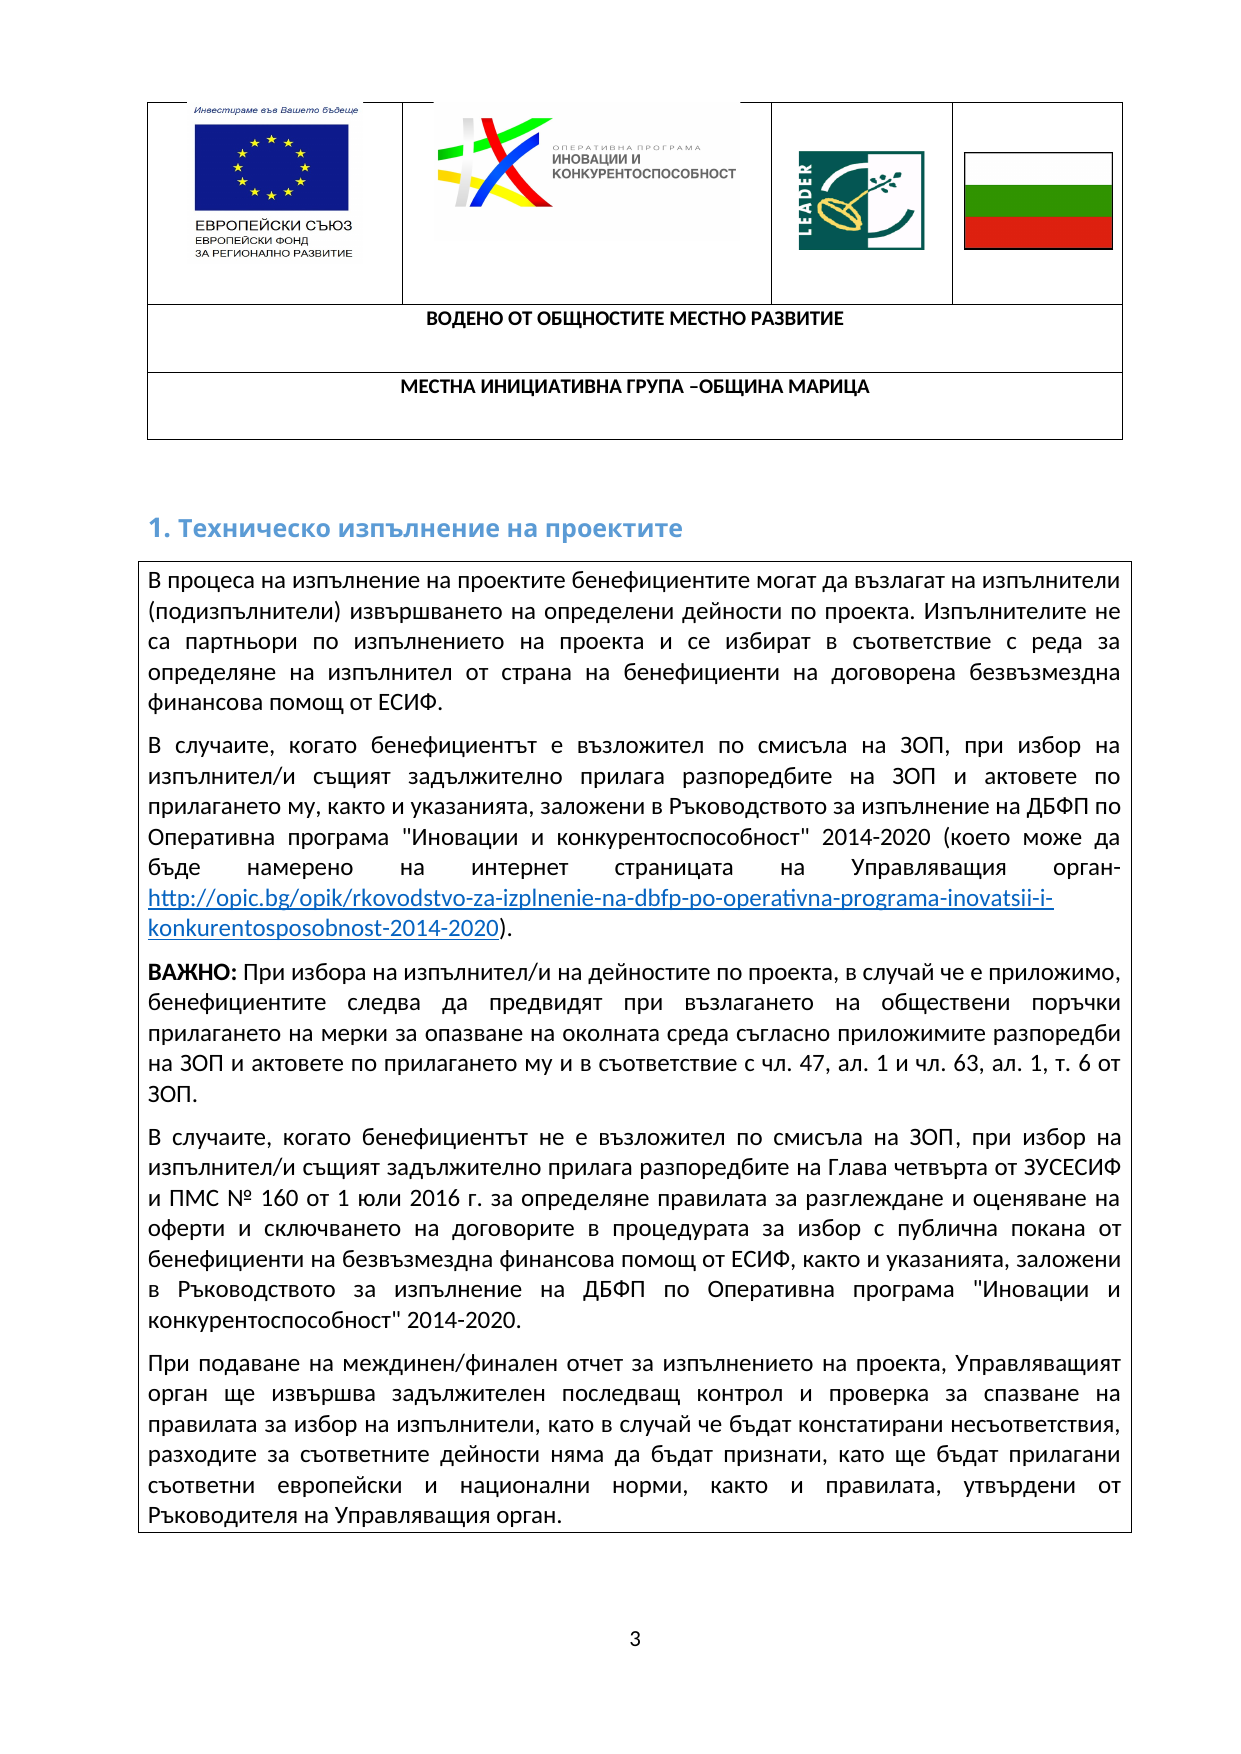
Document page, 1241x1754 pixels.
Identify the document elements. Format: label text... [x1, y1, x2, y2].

text В процеса на изпълнение на проектите бенефициентите могат да възлагат на изпълнители (подизпълнители) извършването на определени дейности по проекта. Изпълнителите не са партньори по изпълнението на проекта и се избират в съответствие с реда за определяне на изпълнител от страна на бенефициенти на договорена безвъзмездна финансова помощ от ЕСИФ. [139, 562, 1131, 717]
text При подаване на междинен/финален отчет за изпълнението на проекта, Управляващият орган ще извършва задължителен последващ контрол и проверка за спазване на правилата за избор на изпълнители, като в случай че бъдат констатирани несъответствия, разходите за съответните дейности няма да бъдат признати, като ще бъдат прилагани съответни европейски и национални норми, както и правилата, утвърдени от Ръководителя на Управляващия орган. [139, 1344, 1131, 1532]
subtitle 1. Техническо изпълнение на проектите [148, 509, 1122, 546]
text В случаите, когато бенефициентът не е възложител по смисъла на ЗОП, при избор на изпълнител/и същият задължително прилага разпоредбите на Глава четвърта от ЗУСЕСИФ и ПМС № 160 от 1 юли 2016 г. за определяне правилата за разглеждане и оценяване на оферти и сключването на договорите в процедурата за избор с публична покана от бенефициенти на безвъзмездна финансова помощ от ЕСИФ, както и указанията, заложени в Ръководството за изпълнение на ДБФП по Оперативна програма "Иновации и конкурентоспособност" 2014-2020. [139, 1118, 1131, 1334]
picture [798, 151, 925, 250]
text ВАЖНО: При избора на изпълнител/и на дейностите по проекта, в случай че е приложимо, бенефициентите следва да предвидят при възлагането на обществени поръчки прилагането на мерки за опазване на околната среда съгласно приложимите разпоредби на ЗОП и актовете по прилагането му и в съответствие с чл. 47, ал. 1 и чл. 63, ал. 1, т. 6 от ЗОП. [139, 952, 1131, 1108]
picture [433, 102, 741, 241]
text В случаите, когато бенефициентът е възложител по смисъла на ЗОП, при избор на изпълнител/и същият задължително прилага разпоредбите на ЗОП и актовете по прилагането му, както и указанията, заложени в Ръководството за изпълнение на ДБФП по Оперативна програма "Иновации и конкурентоспособност" 2014-2020 (което може да бъде намерено на интернет страницата на Управляващия орган- http://opic.bg/opik/rkovodstvo-za-izplnenie-na-dbfp-po-operativna-programa-inovatsii-i-konkurentosposobnost-2014-2020). [139, 726, 1131, 943]
picture [187, 102, 364, 264]
